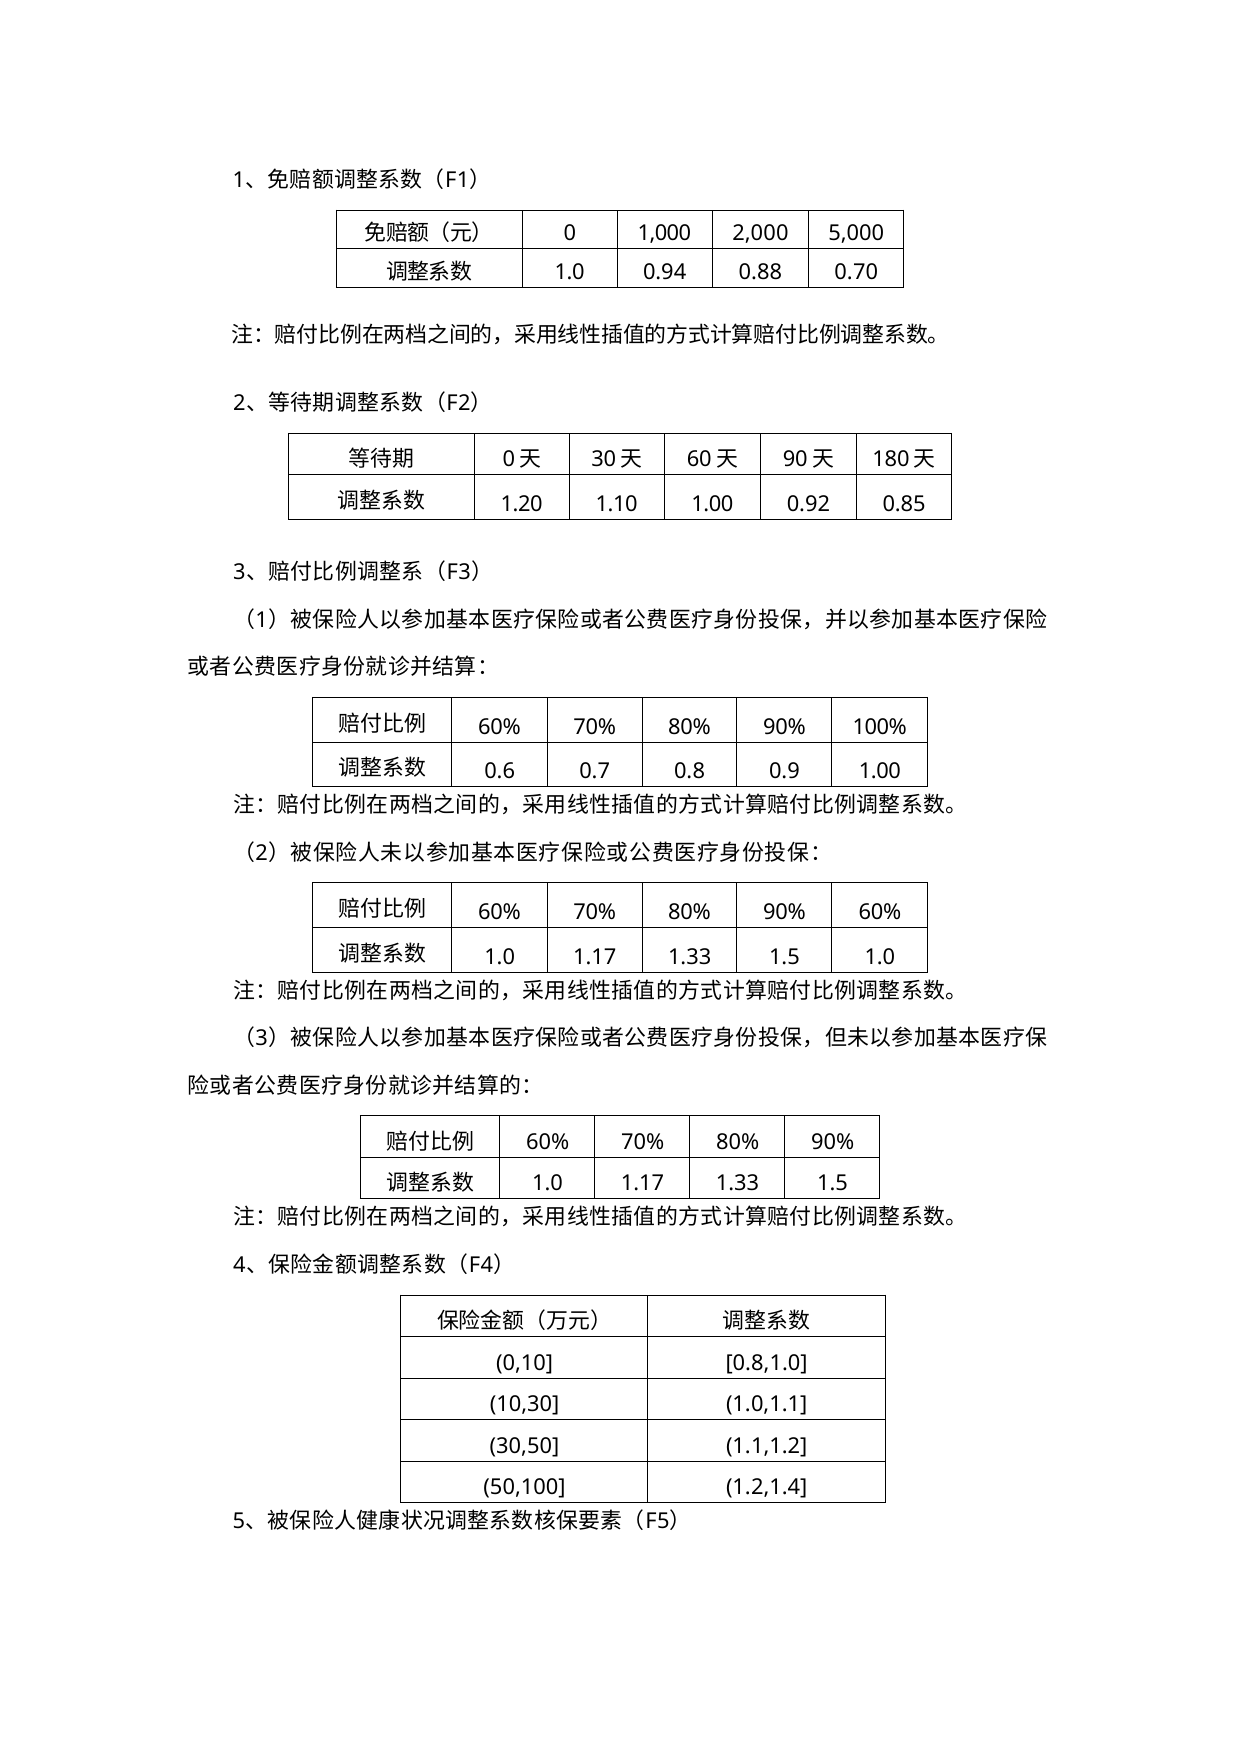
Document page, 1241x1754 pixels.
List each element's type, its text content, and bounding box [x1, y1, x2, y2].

table_header 70% [595, 1116, 689, 1157]
table_header 保险金额（万元） [401, 1296, 647, 1336]
text 2、等待期调整系数（F2） [187, 385, 1053, 417]
table_cell 1.5 [785, 1158, 879, 1198]
table_header 90天 [761, 434, 856, 474]
table_header 60% [452, 883, 547, 927]
text 注：赔付比例在两档之间的，采用线性插值的方式计算赔付比例调整系数。 [231, 323, 1053, 347]
table_header 180天 [857, 434, 951, 474]
table_cell 0.9 [737, 743, 831, 786]
table_header 赔付比例 [313, 883, 451, 927]
table_header 80% [690, 1116, 784, 1157]
table_header 赔付比例 [313, 698, 451, 742]
table_cell (1.2,1.4] [648, 1462, 885, 1502]
table_header 60天 [665, 434, 760, 474]
table_header 免赔额（元） [337, 211, 522, 248]
table_header 赔付比例 [361, 1116, 499, 1157]
table_cell 1.0 [500, 1158, 594, 1198]
table_header 调整系数 [648, 1296, 885, 1336]
table_header 0天 [475, 434, 569, 474]
table_header 60% [832, 883, 927, 927]
text 1、免赔额调整系数（F1） [187, 162, 1053, 194]
table_header 60% [452, 698, 547, 742]
table_header 80% [643, 883, 736, 927]
table_header 5,000 [809, 211, 903, 248]
table_cell 1.10 [570, 475, 664, 519]
table_cell 调整系数 [289, 475, 474, 519]
table_cell 0.94 [618, 249, 712, 287]
text 注：赔付比例在两档之间的，采用线性插值的方式计算赔付比例调整系数。 [187, 973, 1053, 1004]
table_header 80% [643, 698, 736, 742]
table_header 70% [548, 698, 642, 742]
table_cell 0.6 [452, 743, 547, 786]
table_cell 0.70 [809, 249, 903, 287]
table_cell (30,50] [401, 1420, 647, 1461]
table_cell 1.5 [737, 928, 831, 972]
table_header 90% [737, 698, 831, 742]
table_cell 调整系数 [313, 928, 451, 972]
text 4、保险金额调整系数（F4） [187, 1247, 1053, 1279]
table_cell (50,100] [401, 1462, 647, 1502]
table_cell 1.0 [832, 928, 927, 972]
table_cell 0.7 [548, 743, 642, 786]
text （3）被保险人以参加基本医疗保险或者公费医疗身份投保，但未以参加基本医疗保险或者公费医疗身份就诊并结算的： [187, 1020, 1053, 1099]
table_cell [0.8,1.0] [648, 1337, 885, 1378]
table_header 90% [737, 883, 831, 927]
table_header 30天 [570, 434, 664, 474]
table_header 60% [500, 1116, 594, 1157]
text 5、被保险人健康状况调整系数核保要素（F5） [187, 1503, 1053, 1535]
table_cell 0.85 [857, 475, 951, 519]
table_cell (1.1,1.2] [648, 1420, 885, 1461]
table_cell 1.33 [690, 1158, 784, 1198]
table_header 1,000 [618, 211, 712, 248]
table_cell 1.17 [595, 1158, 689, 1198]
table_cell 调整系数 [361, 1158, 499, 1198]
table_header 90% [785, 1116, 879, 1157]
table_cell 1.0 [523, 249, 617, 287]
table_cell 1.00 [832, 743, 927, 786]
table_header 等待期 [289, 434, 474, 474]
table_cell 1.0 [452, 928, 547, 972]
text 3、赔付比例调整系（F3） [187, 554, 1053, 586]
table_cell (0,10] [401, 1337, 647, 1378]
table_cell 0.92 [761, 475, 856, 519]
text （1）被保险人以参加基本医疗保险或者公费医疗身份投保，并以参加基本医疗保险或者公费医疗身份就诊并结算： [187, 602, 1053, 681]
text 注：赔付比例在两档之间的，采用线性插值的方式计算赔付比例调整系数。 [187, 787, 1053, 819]
table_cell (10,30] [401, 1379, 647, 1419]
table_header 2,000 [713, 211, 808, 248]
table_cell 1.20 [475, 475, 569, 519]
text 注：赔付比例在两档之间的，采用线性插值的方式计算赔付比例调整系数。 [187, 1199, 1053, 1231]
table_cell 0.88 [713, 249, 808, 287]
table_cell 1.33 [643, 928, 736, 972]
table_cell 1.00 [665, 475, 760, 519]
table_header 100% [832, 698, 927, 742]
table_cell (1.0,1.1] [648, 1379, 885, 1419]
table_cell 1.17 [548, 928, 642, 972]
table_header 0 [523, 211, 617, 248]
text （2）被保险人未以参加基本医疗保险或公费医疗身份投保： [187, 835, 1053, 866]
table_cell 调整系数 [337, 249, 522, 287]
table_cell 调整系数 [313, 743, 451, 786]
table_header 70% [548, 883, 642, 927]
table_cell 0.8 [643, 743, 736, 786]
